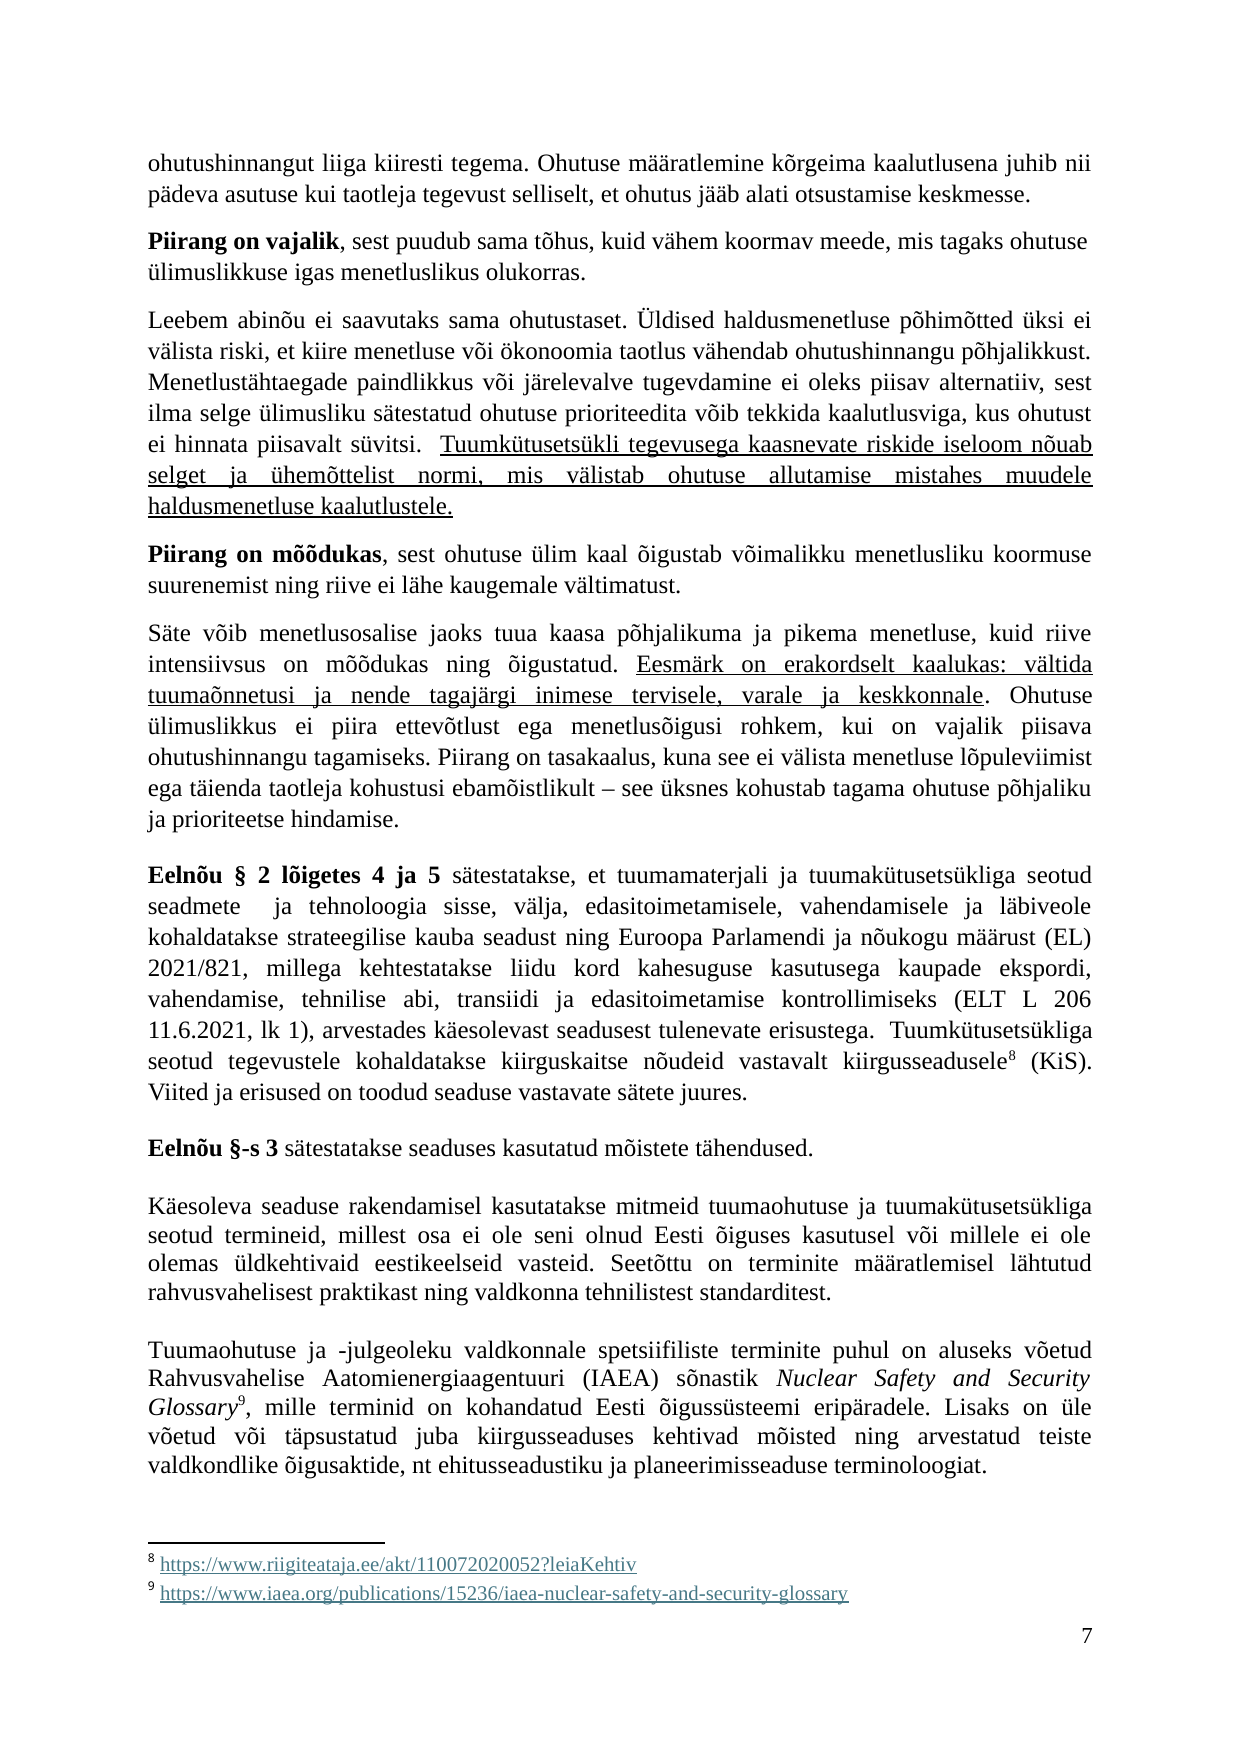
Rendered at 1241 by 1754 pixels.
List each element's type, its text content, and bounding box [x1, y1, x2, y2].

text Piirang on vajalik, sest puudub sama tõhus, kuid vähem koormav meede, mis tagaks ohutuse ülimuslikkuse igas menetluslikus olukorras. [148, 226, 1093, 286]
text Eelnõu § 2 lõigetes 4 ja 5 sätestatakse, et tuumamaterjali ja tuumakütusetsükliga seotud seadmete ja tehnoloogia sisse, välja, edasitoimetamisele, vahendamisele ja läbiveole kohaldatakse strateegilise kauba seadust ning Euroopa Parlamendi ja nõukogu määrust (EL) 2021/821, millega kehtestatakse liidu kord kahesuguse kasutusega kaupade ekspordi, vahendamise, tehnilise abi, transiidi ja edasitoimetamise kontrollimiseks (ELT L 206 11.6.2021, lk 1), arvestades käesolevast seadusest tulenevate erisustega. Tuumkütusetsükliga seotud tegevustele kohaldatakse kiirguskaitse nõudeid vastavalt kiirgusseadusele (KiS). Viited ja erisused on toodud seaduse vastavate sätete juures. [148, 860, 1093, 1106]
text Säte võib menetlusosalise jaoks tuua kaasa põhjalikuma ja pikema menetluse, kuid riive intensiivsus on mõõdukas ning õigustatud. Eesmärk on erakordselt kaalukas: vältida tuumaõnnetusi ja nende tagajärgi inimese tervisele, varale ja keskkonnale. Ohutuse ülimuslikkus ei piira ettevõtlust ega menetlusõigusi rohkem, kui on vajalik piisava ohutushinnangu tagamiseks. Piirang on tasakaalus, kuna see ei välista menetluse lõpuleviimist ega täienda taotleja kohustusi ebamõistlikult – see üksnes kohustab tagama ohutuse põhjaliku ja prioriteetse hindamise. [148, 618, 1093, 833]
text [148, 148, 1093, 207]
text Piirang on mõõdukas, sest ohutuse ülim kaal õigustab võimalikku menetlusliku koormuse suurenemist ning riive ei lähe kaugemale vältimatust. [148, 539, 1093, 599]
text Tuumaohutuse ja -julgeoleku valdkonnale spetsiifiliste terminite puhul on aluseks võetud Rahvusvahelise Aatomienergiaagentuuri (IAEA) sõnastik Nuclear Safety and Security Glossary, mille terminid on kohandatud Eesti õigussüsteemi eripäradele. Lisaks on üle võetud või täpsustatud juba kiirgusseaduses kehtivad mõisted ning arvestatud teiste valdkondlike õigusaktide, nt ehitusseadustiku ja planeerimisseaduse terminoloogiat. [148, 1335, 1093, 1478]
text Eelnõu §-s 3 sätestatakse seaduses kasutatud mõistete tähendused. [148, 1133, 1093, 1162]
text Leebem abinõu ei saavutaks sama ohutustaset. Üldised haldusmenetluse põhimõtted üksi ei välista riski, et kiire menetluse või ökonoomia taotlus vähendab ohutushinnangu põhjalikkust. Menetlustähtaegade paindlikkus või järelevalve tugevdamine ei oleks piisav alternatiiv, sest ilma selge ülimusliku sätestatud ohutuse prioriteedita võib tekkida kaalutlusviga, kus ohutust ei hinnata piisavalt süvitsi. Tuumkütusetsükli tegevusega kaasnevate riskide iseloom nõuab selget ja ühemõttelist normi, mis välistab ohutuse allutamise mistahes muudele haldusmenetluse kaalutlustele. [148, 305, 1093, 485]
text Käesoleva seaduse rakendamisel kasutatakse mitmeid tuumaohutuse ja tuumakütusetsükliga seotud termineid, millest osa ei ole seni olnud Eesti õiguses kasutusel või millele ei ole olemas üldkehtivaid eestikeelseid vasteid. Seetõttu on terminite määratlemisel lähtutud rahvusvahelisest praktikast ning valdkonna tehnilistest standarditest. [148, 1191, 1093, 1306]
